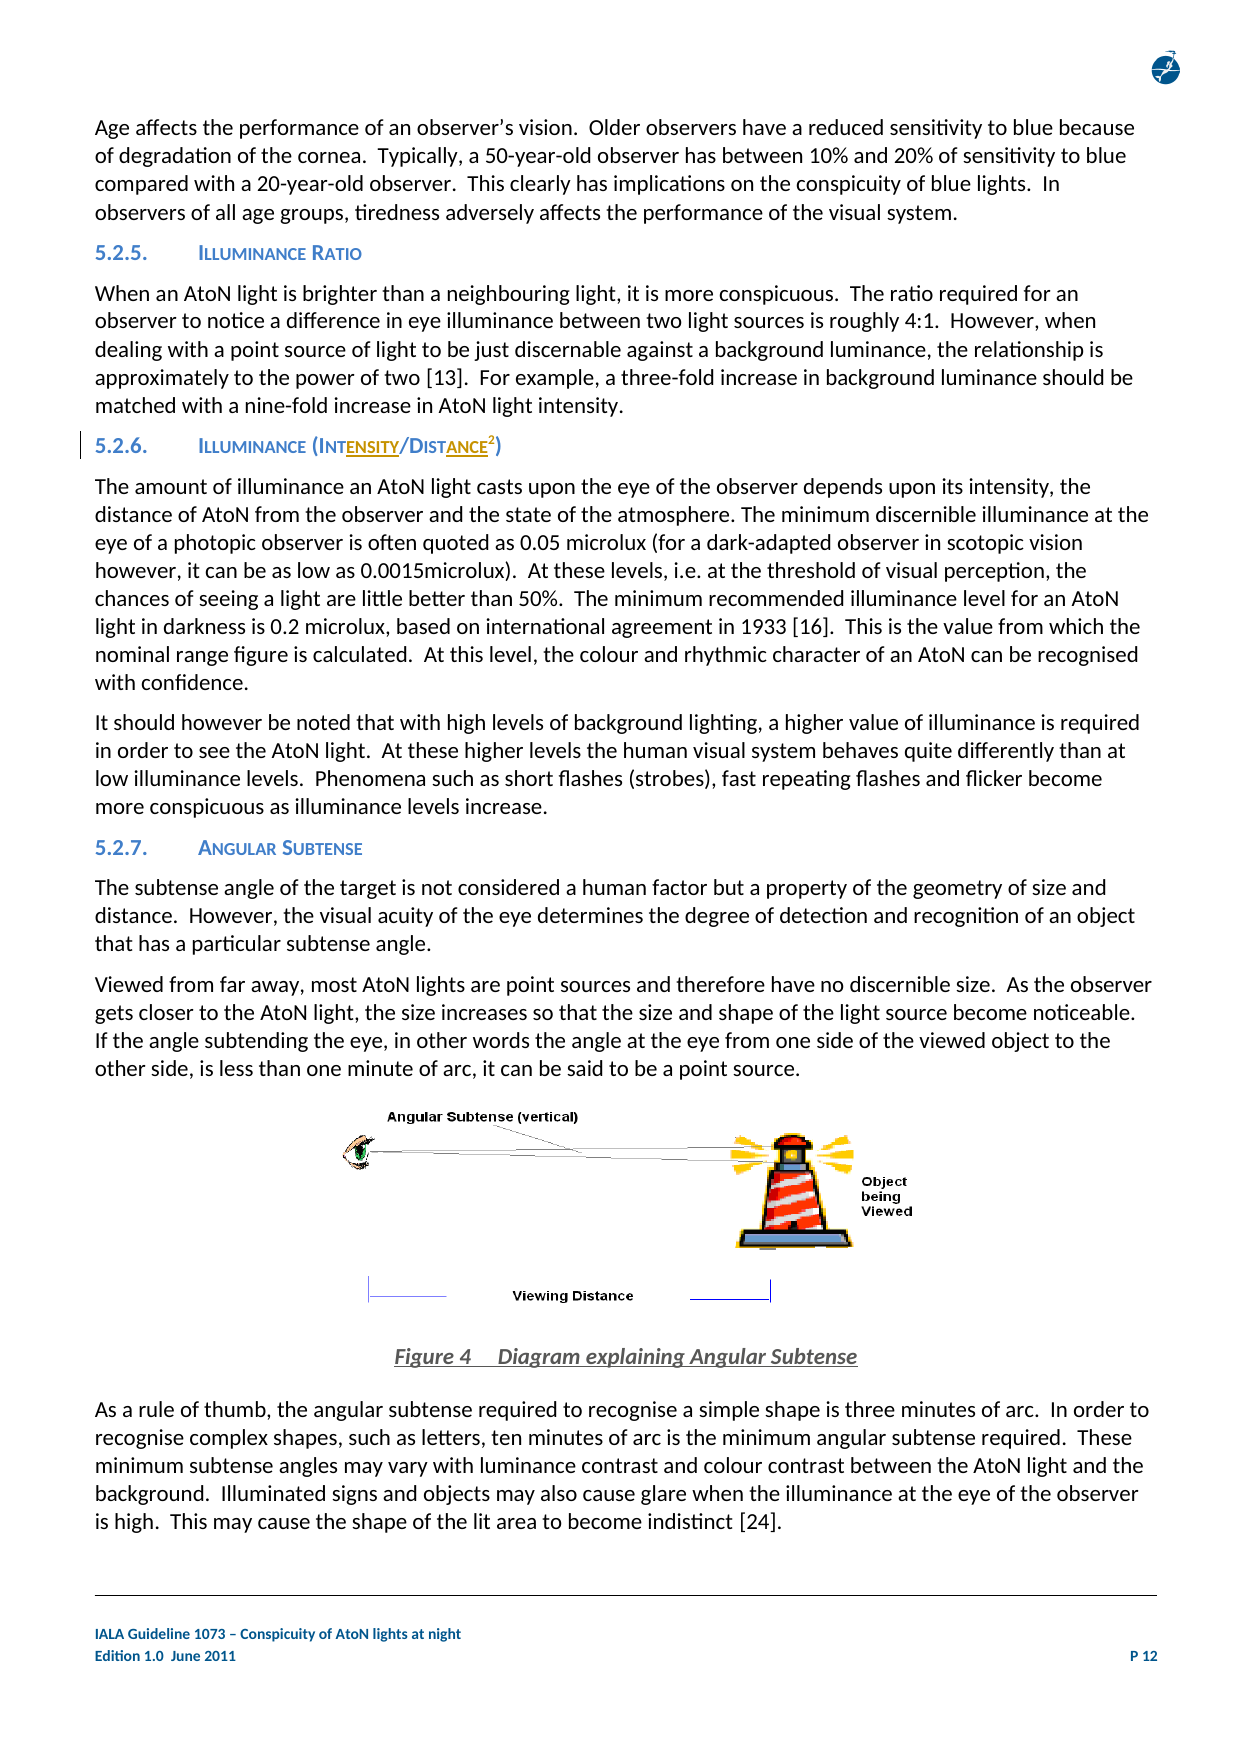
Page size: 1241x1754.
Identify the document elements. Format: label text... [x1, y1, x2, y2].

text Viewed from far away, most AtoN lights are point sources and therefore have no discernible size. As the observer gets closer to the AtoN light, the size increases so that the size and shape of the light source become noticeable. If the angle subtending the eye, in other words the angle at the eye from one side of the viewed object to the other side, is less than one minute of arc, it can be said to be a point source. [94, 970, 1157, 1082]
text The subtense angle of the target is not considered a human factor but a property of the geometry of size and distance. However, the visual acuity of the eye determines the degree of detection and recognition of an object that has a particular subtense angle. [94, 873, 1157, 958]
text It should however be noted that with high levels of background lighting, a higher value of illuminance is required in order to see the AtoN light. At these higher levels the human visual system behaves quite differently than at low illuminance levels. Phenomena such as short flashes (strobes), fast repeating flashes and flicker become more conspicuous as illuminance levels increase. [94, 708, 1157, 821]
picture [333, 1094, 919, 1317]
text Diagram explaining Angular Subtense [94, 1342, 1157, 1370]
subtitle Illuminance (Int/Dist2) [94, 431, 1157, 459]
subtitle Illuminance Ratio [94, 238, 1157, 266]
picture [1120, 0, 1239, 119]
text Age affects the performance of an observer’s vision. Older observers have a reduced sensitivity to blue because of degradation of the cornea. Typically, a 50-year-old observer has between 10% and 20% of sensitivity to blue compared with a 20-year-old observer. This clearly has implications on the conspicuity of blue lights. In observers of all age groups, tiredness adversely affects the performance of the visual system. [94, 113, 1157, 226]
subtitle Angular Subtense [94, 833, 1157, 861]
text When an AtoN light is brighter than a neighbouring light, it is more conspicuous. The ratio required for an observer to notice a difference in eye illuminance between two light sources is roughly 4:1. However, when dealing with a point source of light to be just discernable against a background luminance, the relationship is approximately to the power of two [13]. For example, a three-fold increase in background luminance should be matched with a nine-fold increase in AtoN light intensity. [94, 279, 1157, 419]
text As a rule of thumb, the angular subtense required to recognise a simple shape is three minutes of arc. In order to recognise complex shapes, such as letters, ten minutes of arc is the minimum angular subtense required. These minimum subtense angles may vary with luminance contrast and colour contrast between the AtoN light and the background. Illuminated signs and objects may also cause glare when the illuminance at the eye of the observer is high. This may cause the shape of the lit area to become indistinct [24]. [94, 1395, 1157, 1535]
text The amount of illuminance an AtoN light casts upon the eye of the observer depends upon its intensity, the distance of AtoN from the observer and the state of the atmosphere. The minimum discernible illuminance at the eye of a photopic observer is often quoted as 0.05 microlux (for a dark-adapted observer in scotopic vision however, it can be as low as 0.0015microlux). At these levels, i.e. at the threshold of visual perception, the chances of seeing a light are little better than 50%. The minimum recommended illuminance level for an AtoN light in darkness is 0.2 microlux, based on international agreement in 1933 [16]. This is the value from which the nominal range figure is calculated. At this level, the colour and rhythmic character of an AtoN can be recognised with confidence. [94, 472, 1157, 696]
